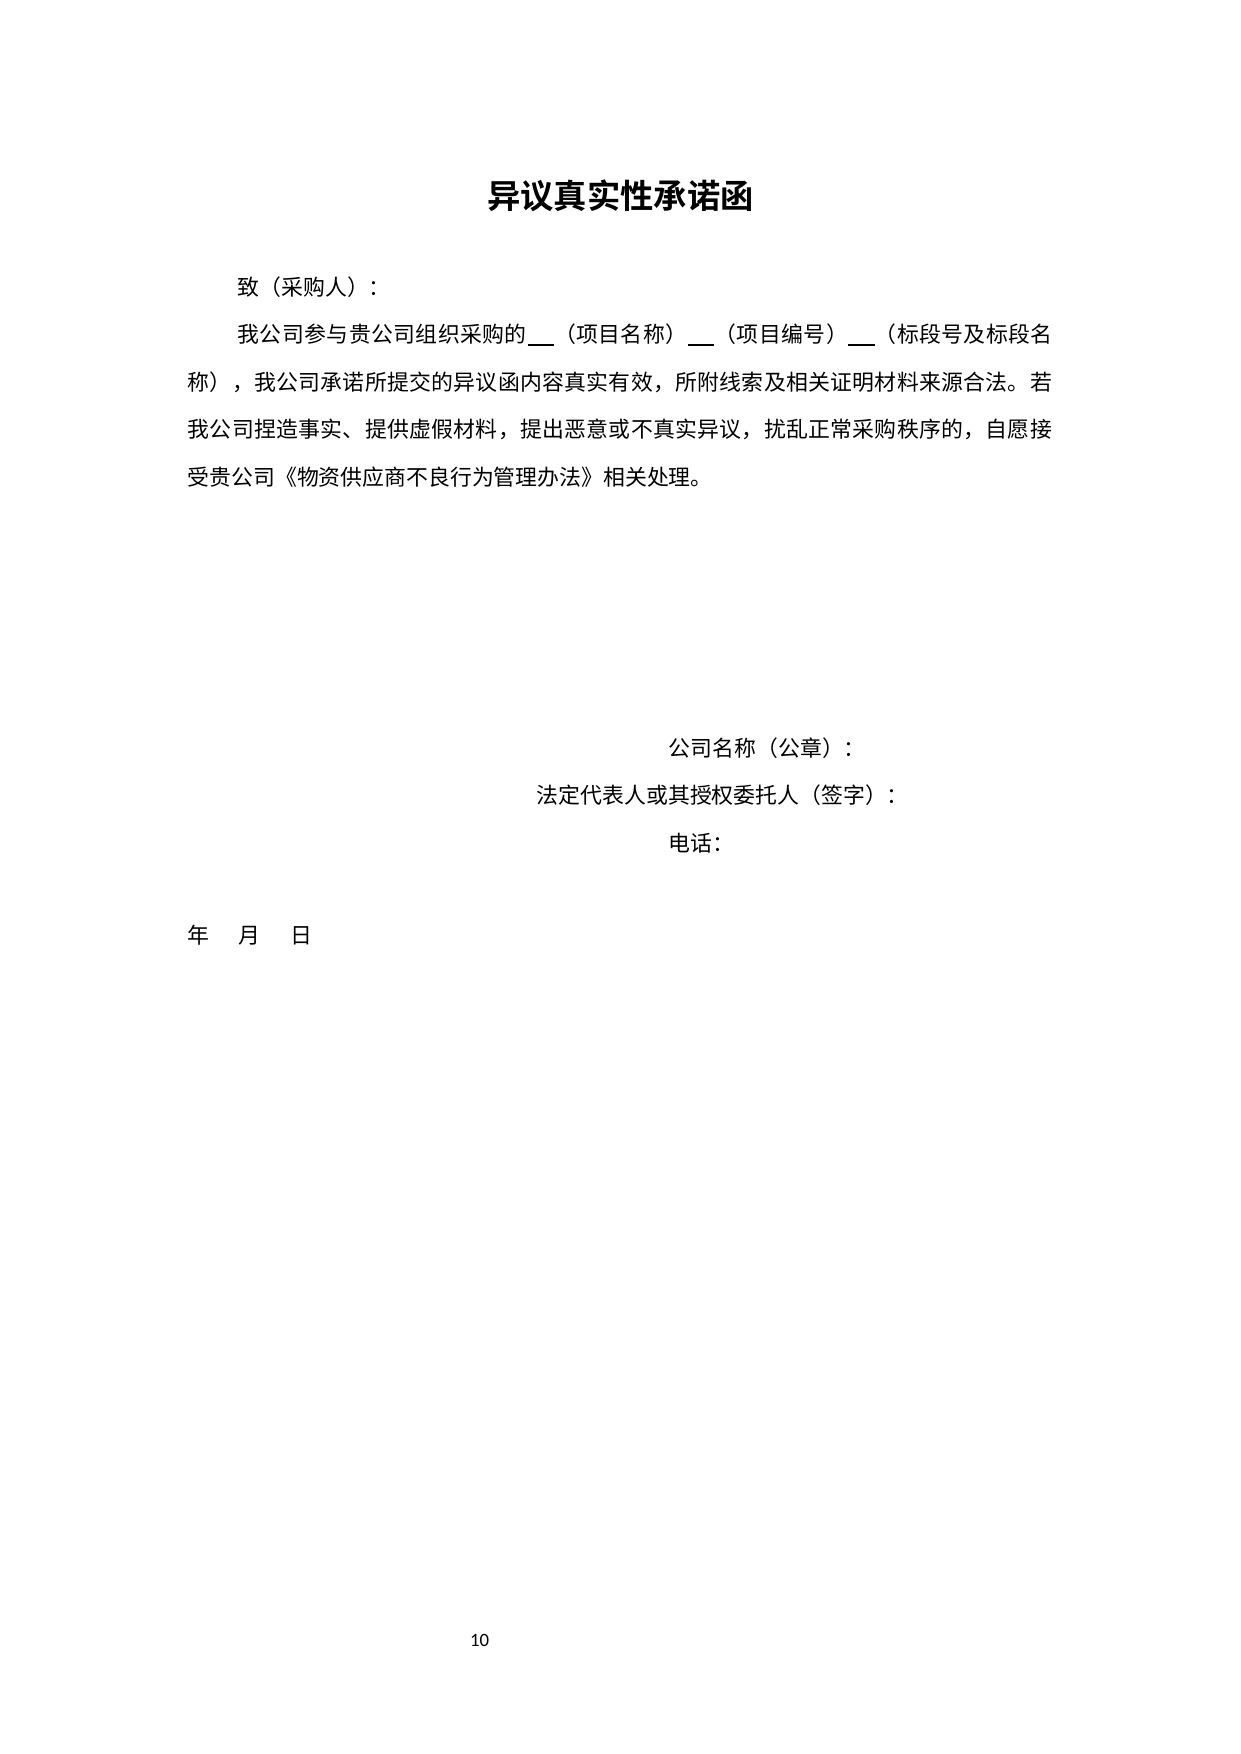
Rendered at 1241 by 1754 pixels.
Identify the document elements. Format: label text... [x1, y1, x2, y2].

text 公司名称（公章）： [187, 731, 1053, 762]
text 我公司参与贵公司组织采购的 （项目名称） （项目编号） （标段号及标段名称），我公司承诺所提交的异议函内容真实有效，所附线索及相关证明材料来源合法。若我公司捏造事实、提供虚假材料，提出恶意或不真实异议，扰乱正常采购秩序的，自愿接受贵公司《物资供应商不良行为管理办法》相关处理。 [187, 317, 1053, 491]
text 年 月 日 [187, 918, 1053, 950]
text 异议真实性承诺函 [187, 162, 1053, 227]
text 电话： [187, 826, 1053, 857]
text 法定代表人或其授权委托人（签字）： [187, 778, 1053, 810]
text 致（采购人）： [187, 269, 1053, 301]
